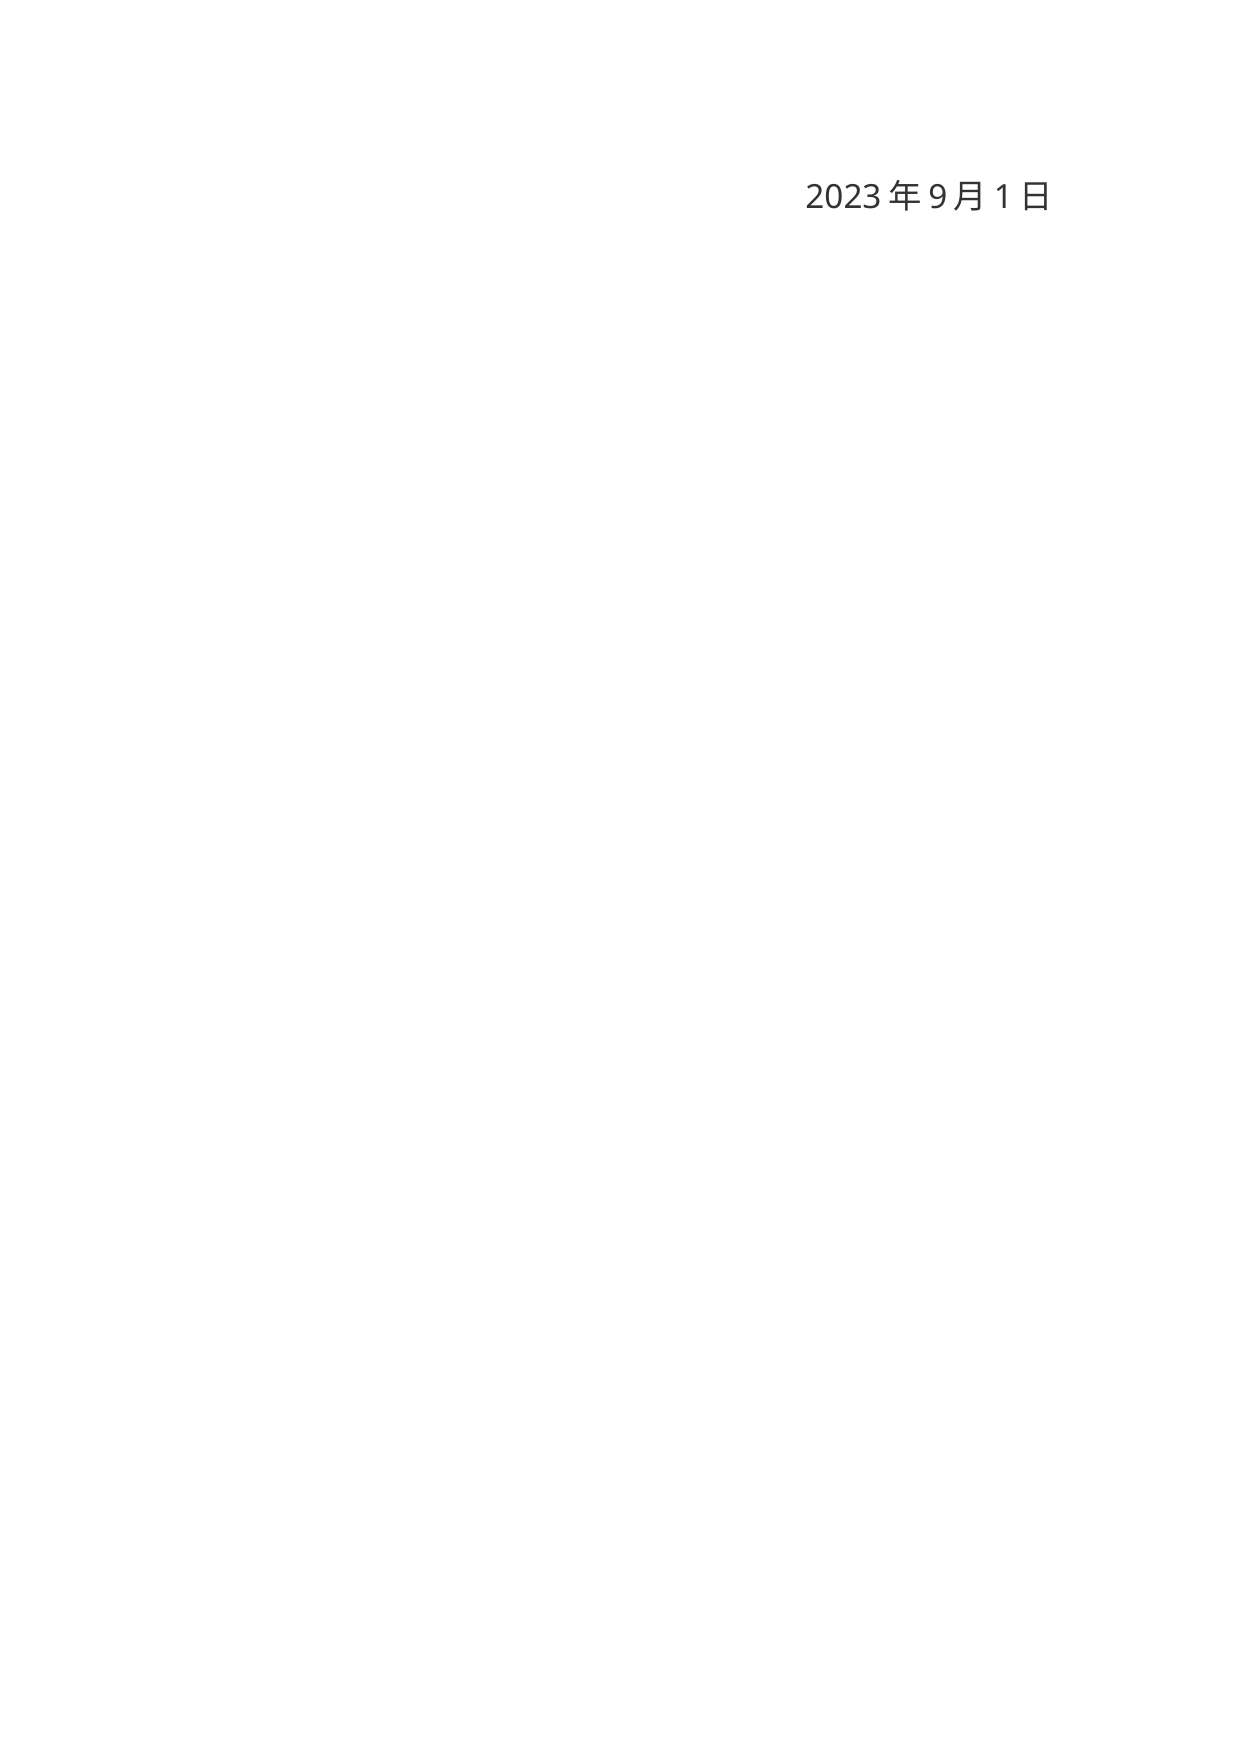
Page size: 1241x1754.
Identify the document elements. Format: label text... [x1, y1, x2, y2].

text 2023年9月1日 [187, 162, 1053, 227]
